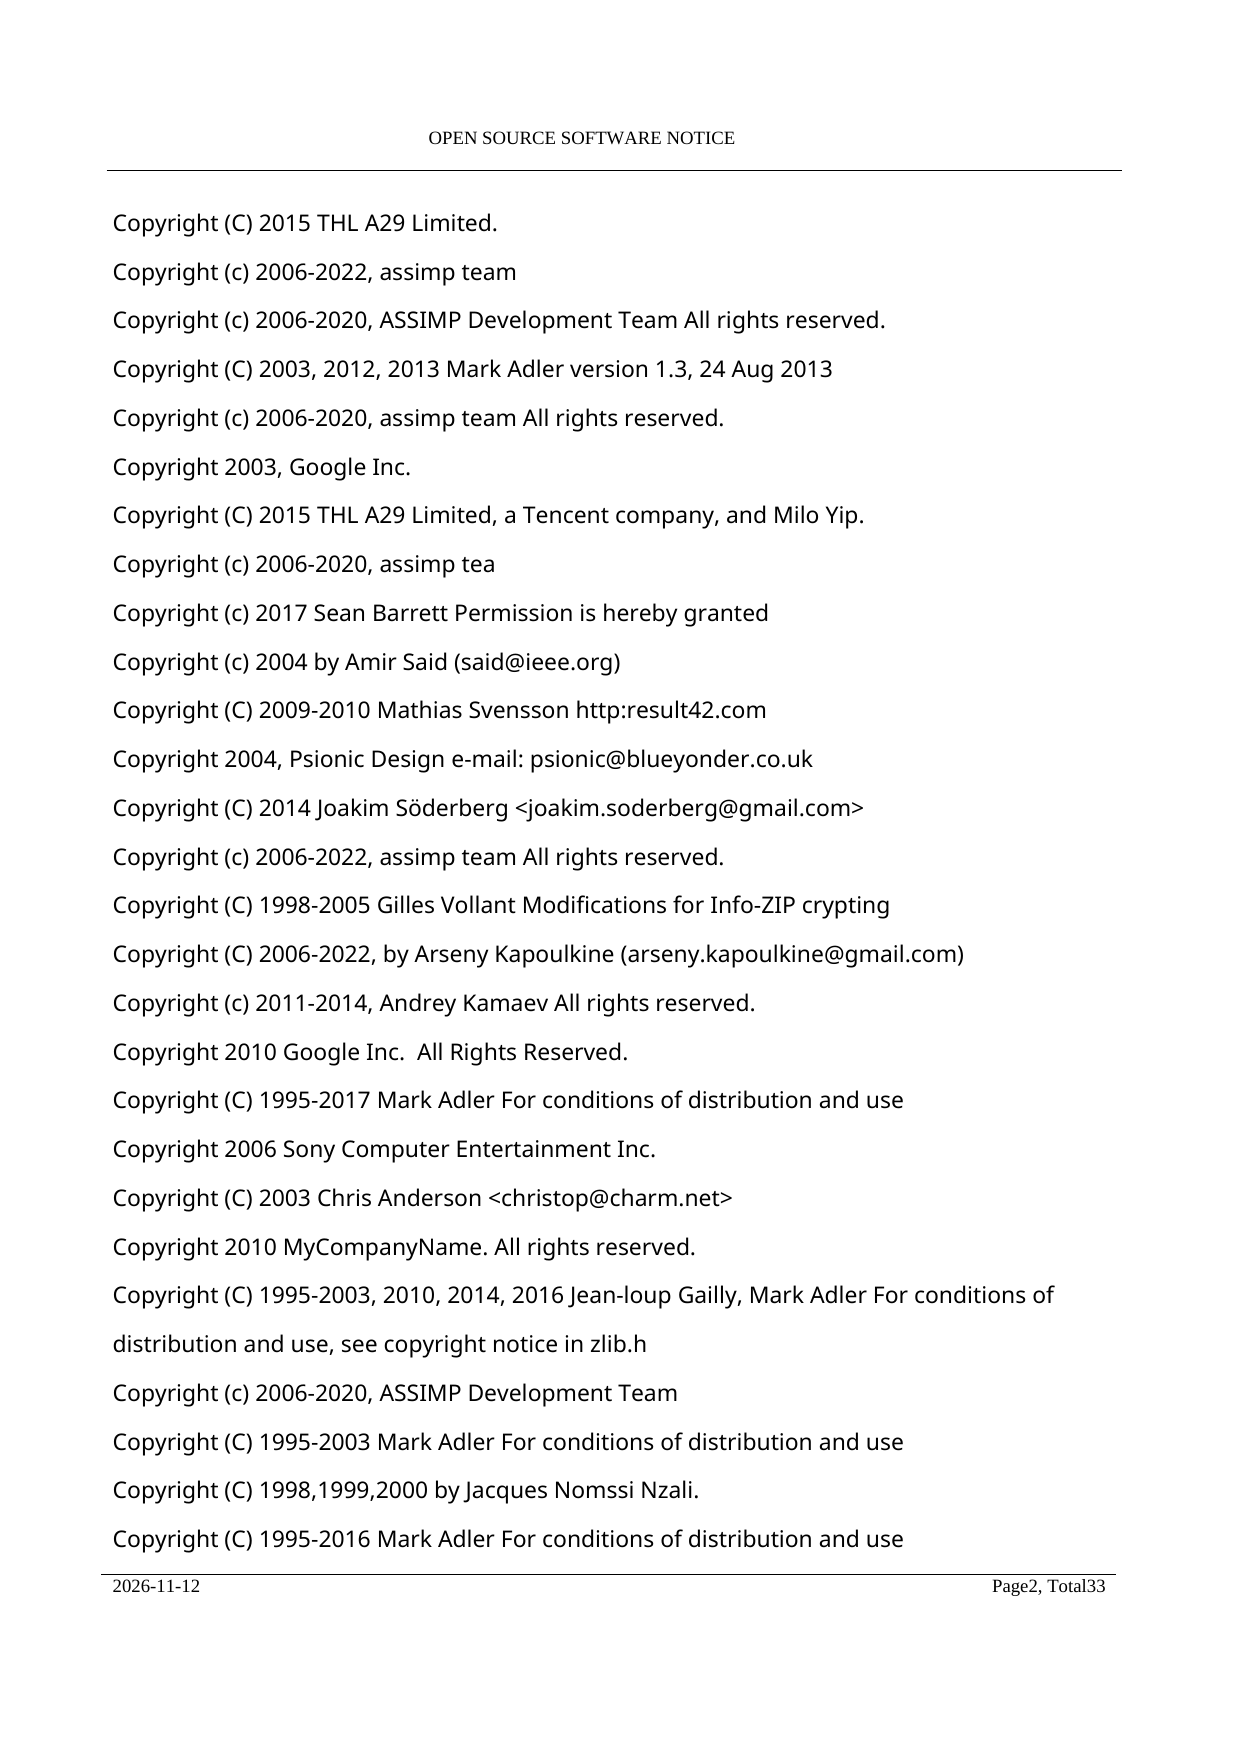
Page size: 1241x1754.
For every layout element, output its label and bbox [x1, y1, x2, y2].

text [112, 206, 1128, 1555]
